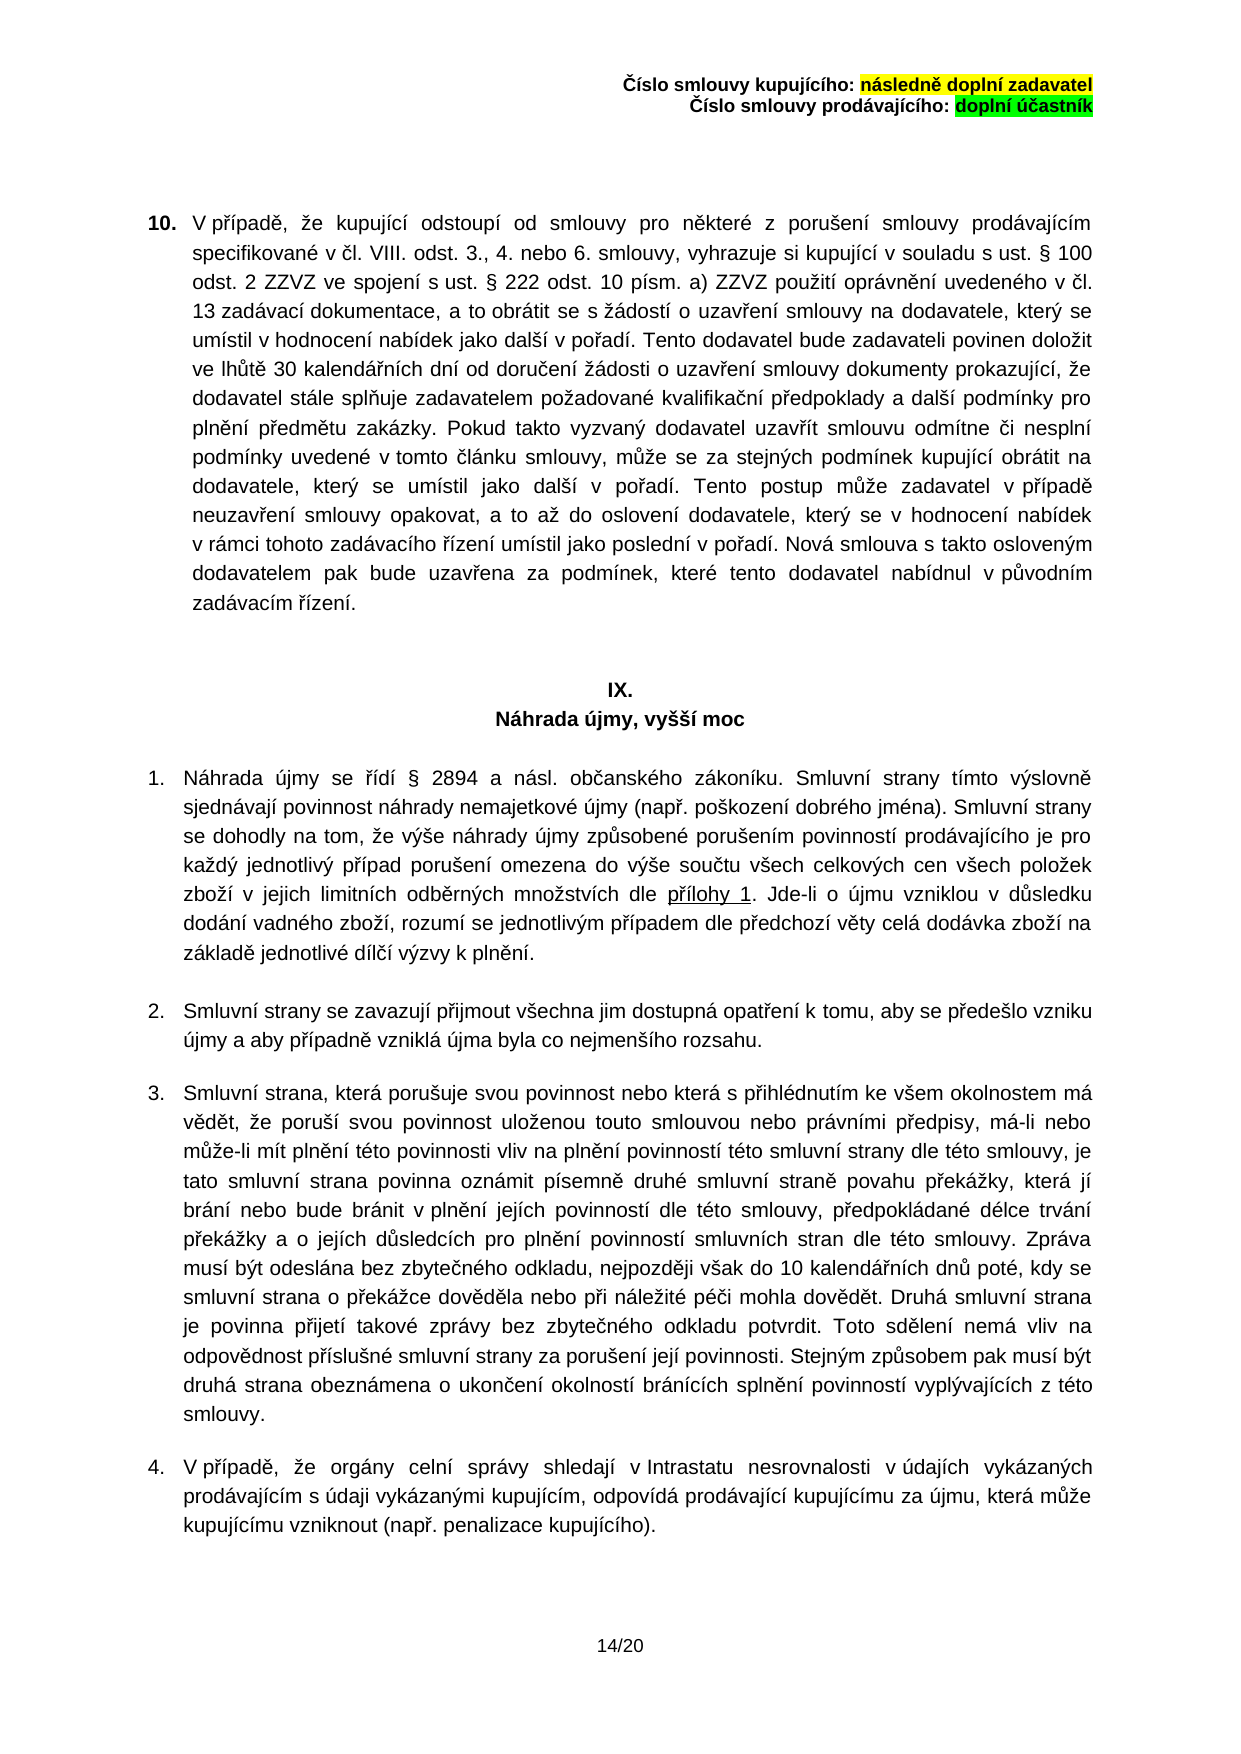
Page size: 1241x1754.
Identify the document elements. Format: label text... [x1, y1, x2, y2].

list Smluvní strana, která porušuje svou povinnost nebo která s přihlédnutím ke všem okolnostem má vědět, že poruší svou povinnost uloženou touto smlouvou nebo právními předpisy, má-li nebo může-li mít plnění této povinnosti vliv na plnění povinností této smluvní strany dle této smlouvy, je tato smluvní strana povinna oznámit písemně druhé smluvní straně povahu překážky, která jí brání nebo bude bránit v plnění jejích povinností dle této smlouvy, předpokládané délce trvání překážky a o jejích důsledcích pro plnění povinností smluvních stran dle této smlouvy. Zpráva musí být odeslána bez zbytečného odkladu, nejpozději však do 10 kalendářních dnů poté, kdy se smluvní strana o překážce dověděla nebo při náležité péči mohla dovědět. Druhá smluvní strana je povinna přijetí takové zprávy bez zbytečného odkladu potvrdit. Toto sdělení nemá vliv na odpovědnost příslušné smluvní strany za porušení její povinnosti. Stejným způsobem pak musí být druhá strana obeznámena o ukončení okolností bránících splnění povinností vyplývajících z této smlouvy. [148, 1076, 1093, 1426]
text IX. [148, 673, 1093, 702]
list Náhrada újmy se řídí § 2894 a násl. občanského zákoníku. Smluvní strany tímto výslovně sjednávají povinnost náhrady nemajetkové újmy (např. poškození dobrého jména). Smluvní strany se dohodly na tom, že výše náhrady újmy způsobené porušením povinností prodávajícího je pro každý jednotlivý případ porušení omezena do výše součtu všech celkových cen všech položek zboží v jejich limitních odběrných množstvích dle přílohy 1. Jde-li o újmu vzniklou v důsledku dodání vadného zboží, rozumí se jednotlivým případem dle předchozí věty celá dodávka zboží na základě jednotlivé dílčí výzvy k plnění. [148, 760, 1093, 964]
list Smluvní strany se zavazují přijmout všechna jim dostupná opatření k tomu, aby se předešlo vzniku újmy a aby případně vzniklá újma byla co nejmenšího rozsahu. [148, 993, 1093, 1052]
list V případě, že kupující odstoupí od smlouvy pro některé z porušení smlouvy prodávajícím specifikované v čl. VIII. odst. 3., 4. nebo 6. smlouvy, vyhrazuje si kupující v souladu s ust. § 100 odst. 2 ZZVZ ve spojení s ust. § 222 odst. 10 písm. a) ZZVZ použití oprávnění uvedeného v čl. 13 zadávací dokumentace, a to obrátit se s žádostí o uzavření smlouvy na dodavatele, který se umístil v hodnocení nabídek jako další v pořadí. Tento dodavatel bude zadavateli povinen doložit ve lhůtě 30 kalendářních dní od doručení žádosti o uzavření smlouvy dokumenty prokazující, že dodavatel stále splňuje zadavatelem požadované kvalifikační předpoklady a další podmínky pro plnění předmětu zakázky. Pokud takto vyzvaný dodavatel uzavřít smlouvu odmítne či nesplní podmínky uvedené v tomto článku smlouvy, může se za stejných podmínek kupující obrátit na dodavatele, který se umístil jako další v pořadí. Tento postup může zadavatel v případě neuzavření smlouvy opakovat, a to až do oslovení dodavatele, který se v hodnocení nabídek v rámci tohoto zadávacího řízení umístil jako poslední v pořadí. Nová smlouva s takto osloveným dodavatelem pak bude uzavřena za podmínek, které tento dodavatel nabídnul v původním zadávacím řízení. [148, 206, 1093, 614]
text Náhrada újmy, vyšší moc [148, 702, 1093, 731]
list V případě, že orgány celní správy shledají v Intrastatu nesrovnalosti v údajích vykázaných prodávajícím s údaji vykázanými kupujícím, odpovídá prodávající kupujícímu za újmu, která může kupujícímu vzniknout (např. penalizace kupujícího). [148, 1450, 1093, 1537]
